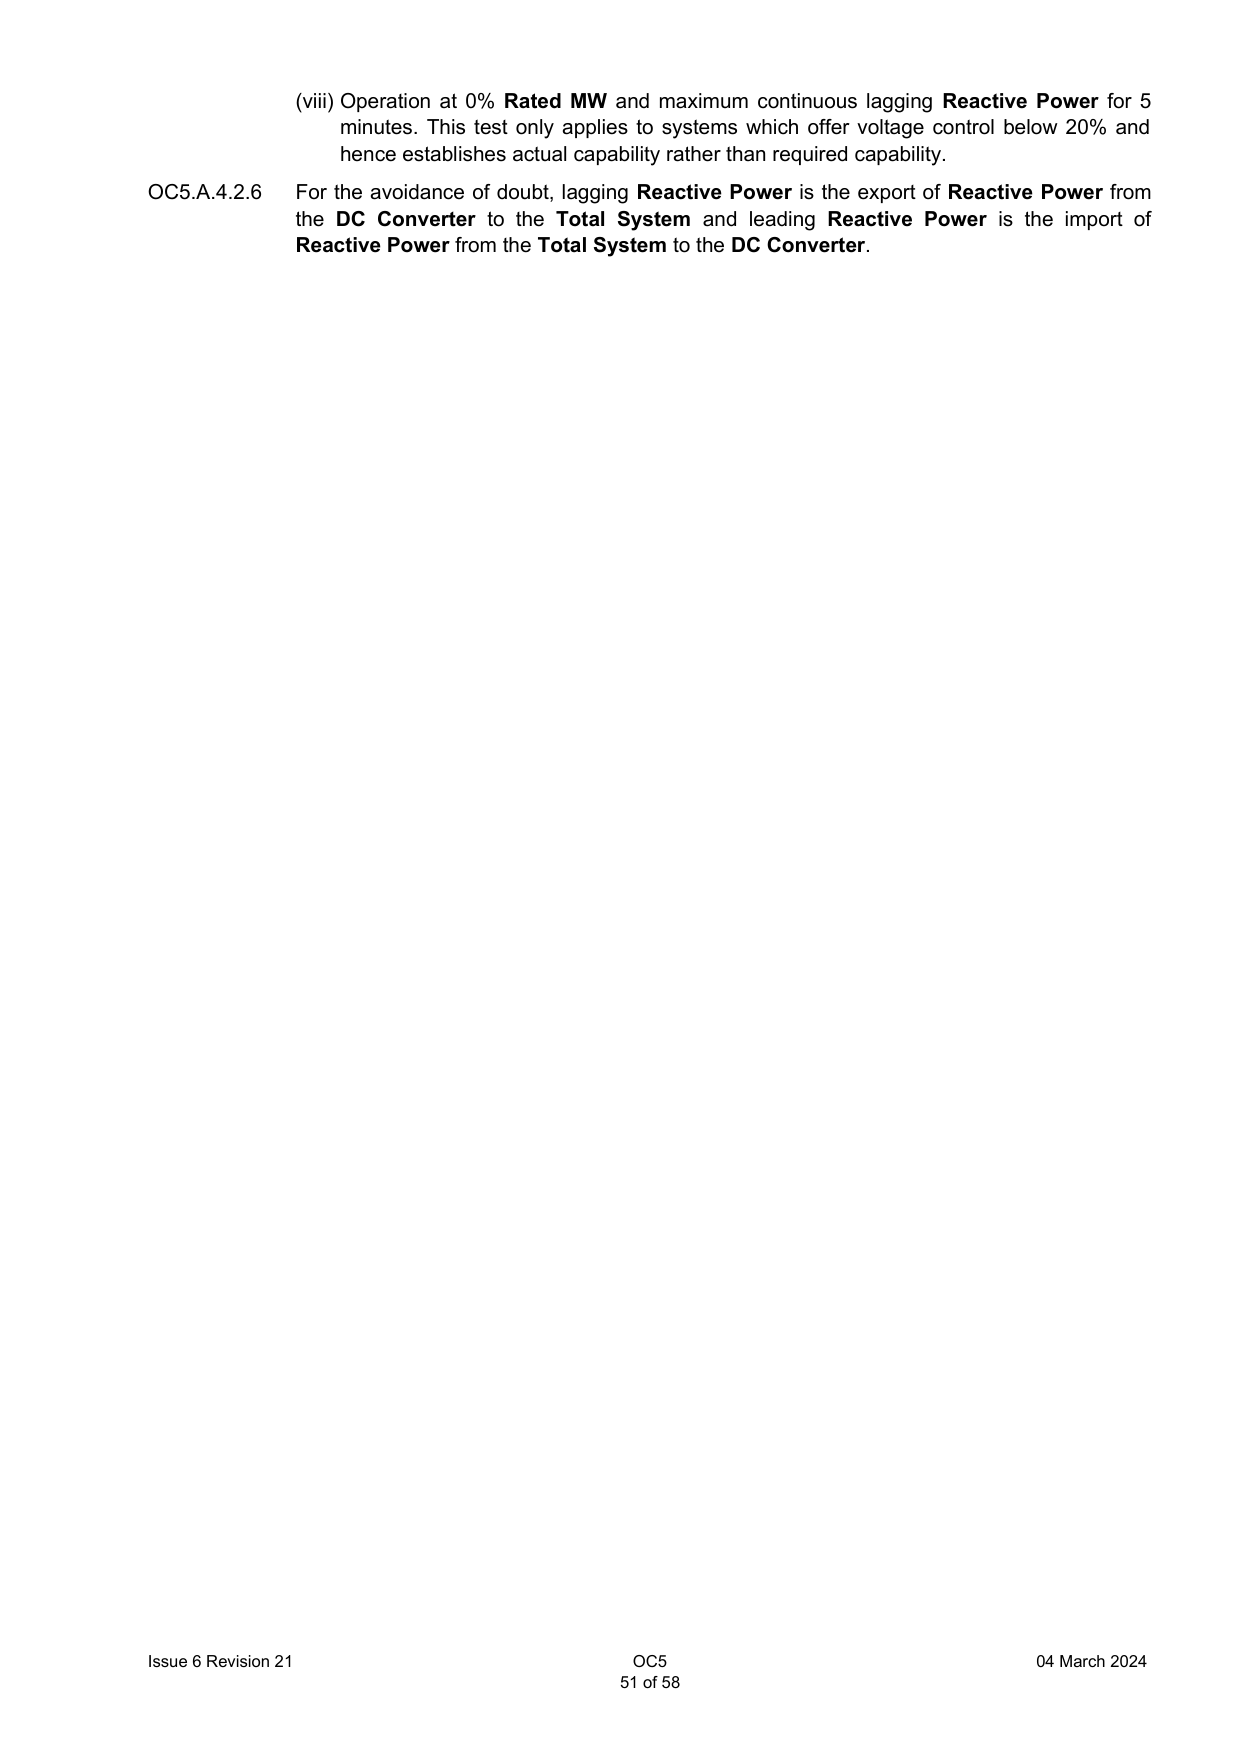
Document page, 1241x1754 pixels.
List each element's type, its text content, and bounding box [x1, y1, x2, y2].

text OC5.A.4.2.6 For the avoidance of doubt, lagging Reactive Power is the export of Reactive Power from the DC Converter to the Total System and leading Reactive Power is the import of Reactive Power from the Total System to the DC Converter. [148, 180, 1152, 257]
text (viii) Operation at 0% Rated MW and maximum continuous lagging Reactive Power for 5 minutes. This test only applies to systems which offer voltage control below 20% and hence establishes actual capability rather than required capability. [295, 89, 1152, 165]
